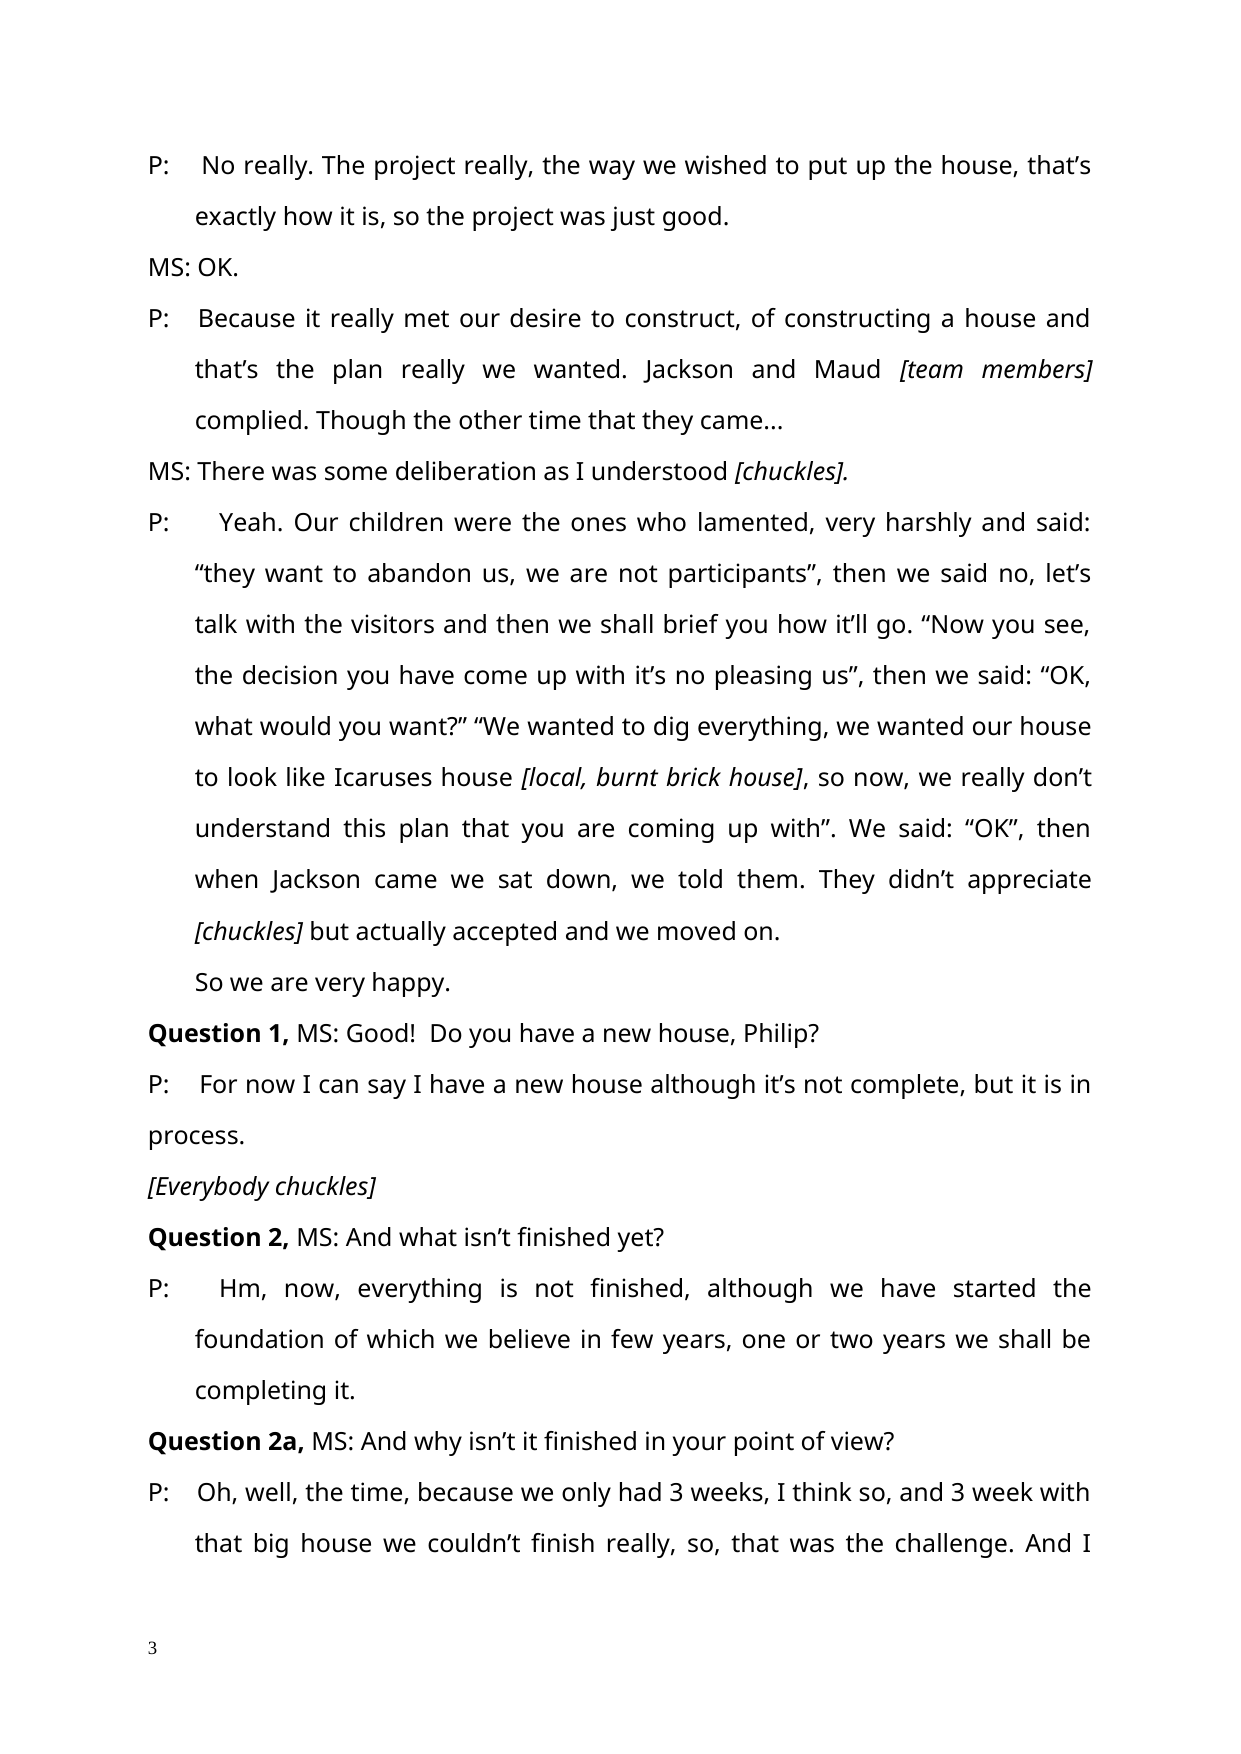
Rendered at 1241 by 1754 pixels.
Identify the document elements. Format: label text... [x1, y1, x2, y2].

text [Everybody chuckles] [148, 1168, 1093, 1202]
text P: No really. The project really, the way we wished to put up the house, that’s exactly how it is, so the project was just good. [148, 148, 1093, 233]
text P: Because it really met our desire to construct, of constructing a house and that’s the plan really we wanted. Jackson and Maud [team members] complied. Though the other time that they came... [148, 301, 1093, 437]
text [148, 1475, 1093, 1560]
text P: For now I can say I have a new house although it’s not complete, but it is in process. [148, 1066, 1093, 1151]
text MS: There was some deliberation as I understood [chuckles]. [148, 454, 1093, 488]
text P: Yeah. Our children were the ones who lamented, very harshly and said: “they want to abandon us, we are not participants”, then we said no, let’s talk with the visitors and then we shall brief you how it’ll go. “Now you see, the decision you have come up with it’s no pleasing us”, then we said: “OK, what would you want?” “We wanted to dig everything, we wanted our house to look like Icaruses house [local, burnt brick house], so now, we really don’t understand this plan that you are coming up with”. We said: “OK”, then when Jackson came we sat down, we told them. They didn’t appreciate [chuckles] but actually accepted and we moved on. [148, 505, 1093, 947]
text Question 1, MS: Good! Do you have a new house, Philip? [148, 1015, 1093, 1049]
text MS: OK. [148, 250, 1093, 284]
text P: Hm, now, everything is not finished, although we have started the foundation of which we believe in few years, one or two years we shall be completing it. [148, 1271, 1093, 1407]
text Question 2, MS: And what isn’t finished yet? [148, 1219, 1093, 1253]
text Question 2a, MS: And why isn’t it finished in your point of view? [148, 1424, 1093, 1458]
text So we are very happy. [148, 964, 1093, 998]
